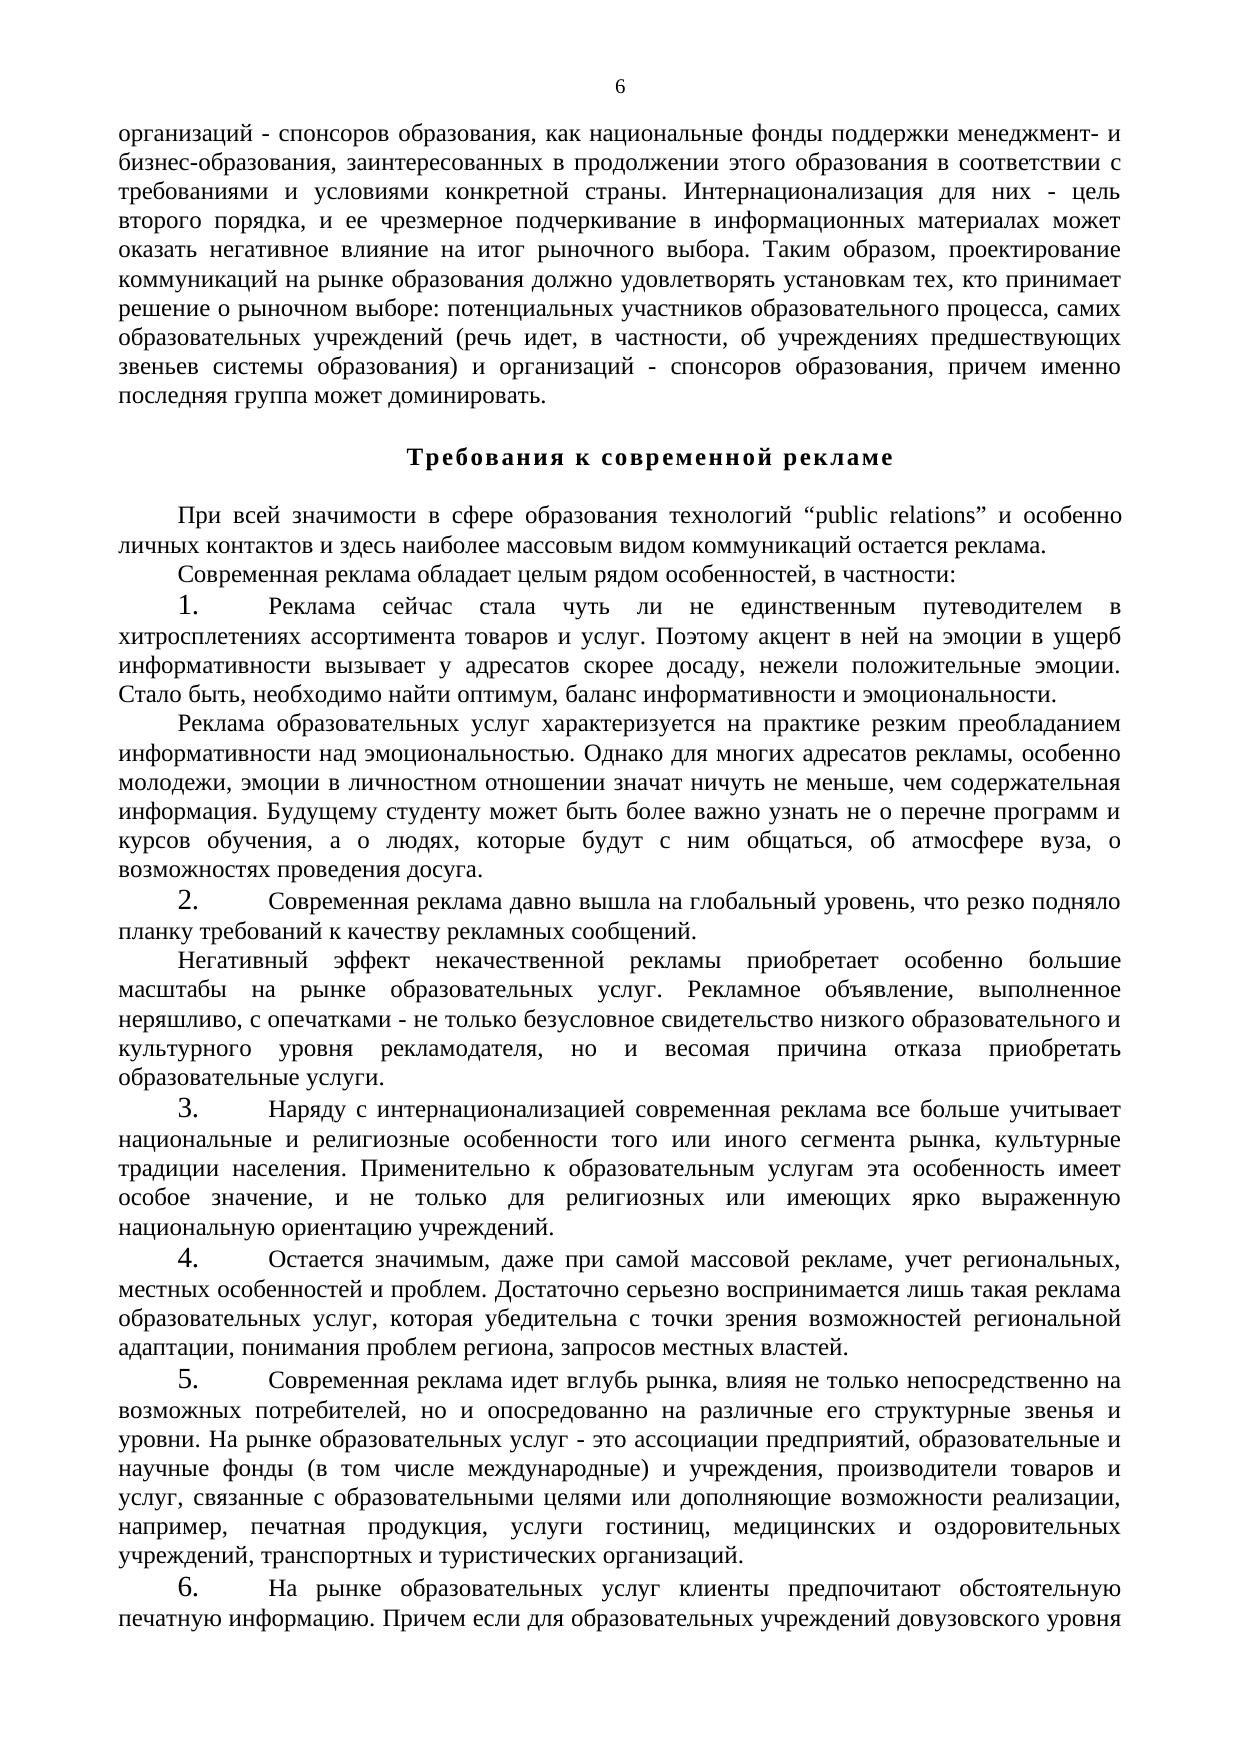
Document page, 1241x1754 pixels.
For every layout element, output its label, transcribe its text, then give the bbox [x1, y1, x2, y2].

list Реклама сейчас стала чуть ли не единственным путеводителем в хитросплетениях ассортимента товаров и услуг. Поэтому акцент в ней на эмоции в ущерб информативности вызывает у адресатов скорее досаду, нежели положительные эмоции. Стало быть, необходимо найти оптимум, баланс информативности и эмоциональности. [118, 588, 1122, 708]
list Наряду с интернационализацией современная реклама все больше учитывает национальные и религиозные особенности того или иного сегмента рынка, культурные традиции населения. Применительно к образовательным услугам эта особенность имеет особое значение, и не только для религиозных или имеющих ярко выраженную национальную ориентацию учреждений. [118, 1091, 1122, 1240]
text Требования к современной рекламе [118, 442, 1122, 471]
list Негативный эффект некачественной рекламы приобретает особенно большие масштабы на рынке образовательных услуг. Рекламное объявление, выполненное неряшливо, с опечатками - не только безусловное свидетельство низкого образовательного и культурного уровня рекламодателя, но и весомая причина отказа приобретать образовательные услуги. [118, 945, 1122, 1091]
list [118, 1569, 1122, 1632]
list Современная реклама идет вглубь рынка, влияя не только непосредственно на возможных потребителей, но и опосредованно на различные его структурные звенья и уровни. На рынке образовательных услуг - это ассоциации предприятий, образовательные и научные фонды (в том числе международные) и учреждения, производители товаров и услуг, связанные с образовательными целями или дополняющие возможности реализации, например, печатная продукция, услуги гостиниц, медицинских и оздоровительных учреждений, транспортных и туристических организаций. [118, 1361, 1122, 1569]
text Современная реклама обладает целым рядом особенностей, в частности: [118, 558, 1122, 588]
list Современная реклама давно вышла на глобальный уровень, что резко подняло планку требований к качеству рекламных сообщений. [118, 883, 1122, 945]
text Реклама образовательных услуг характеризуется на практике резким преобладанием информативности над эмоциональностью. Однако для многих адресатов рекламы, особенно молодежи, эмоции в личностном отношении значат ничуть не меньше, чем содержательная информация. Будущему студенту может быть более важно узнать не о перечне программ и курсов обучения, а о людях, которые будут с ним общаться, об атмосфере вуза, о возможностях проведения досуга. [118, 708, 1122, 883]
list Остается значимым, даже при самой массовой рекламе, учет региональных, местных особенностей и проблем. Достаточно серьезно воспринимается лишь такая реклама образовательных услуг, которая убедительна с точки зрения возможностей региональной адаптации, понимания проблем региона, запросов местных властей. [118, 1240, 1122, 1361]
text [118, 118, 1122, 409]
text При всей значимости в сфере образования технологий “public relations” и особенно личных контактов и здесь наиболее массовым видом коммуникаций остается реклама. [118, 500, 1122, 558]
